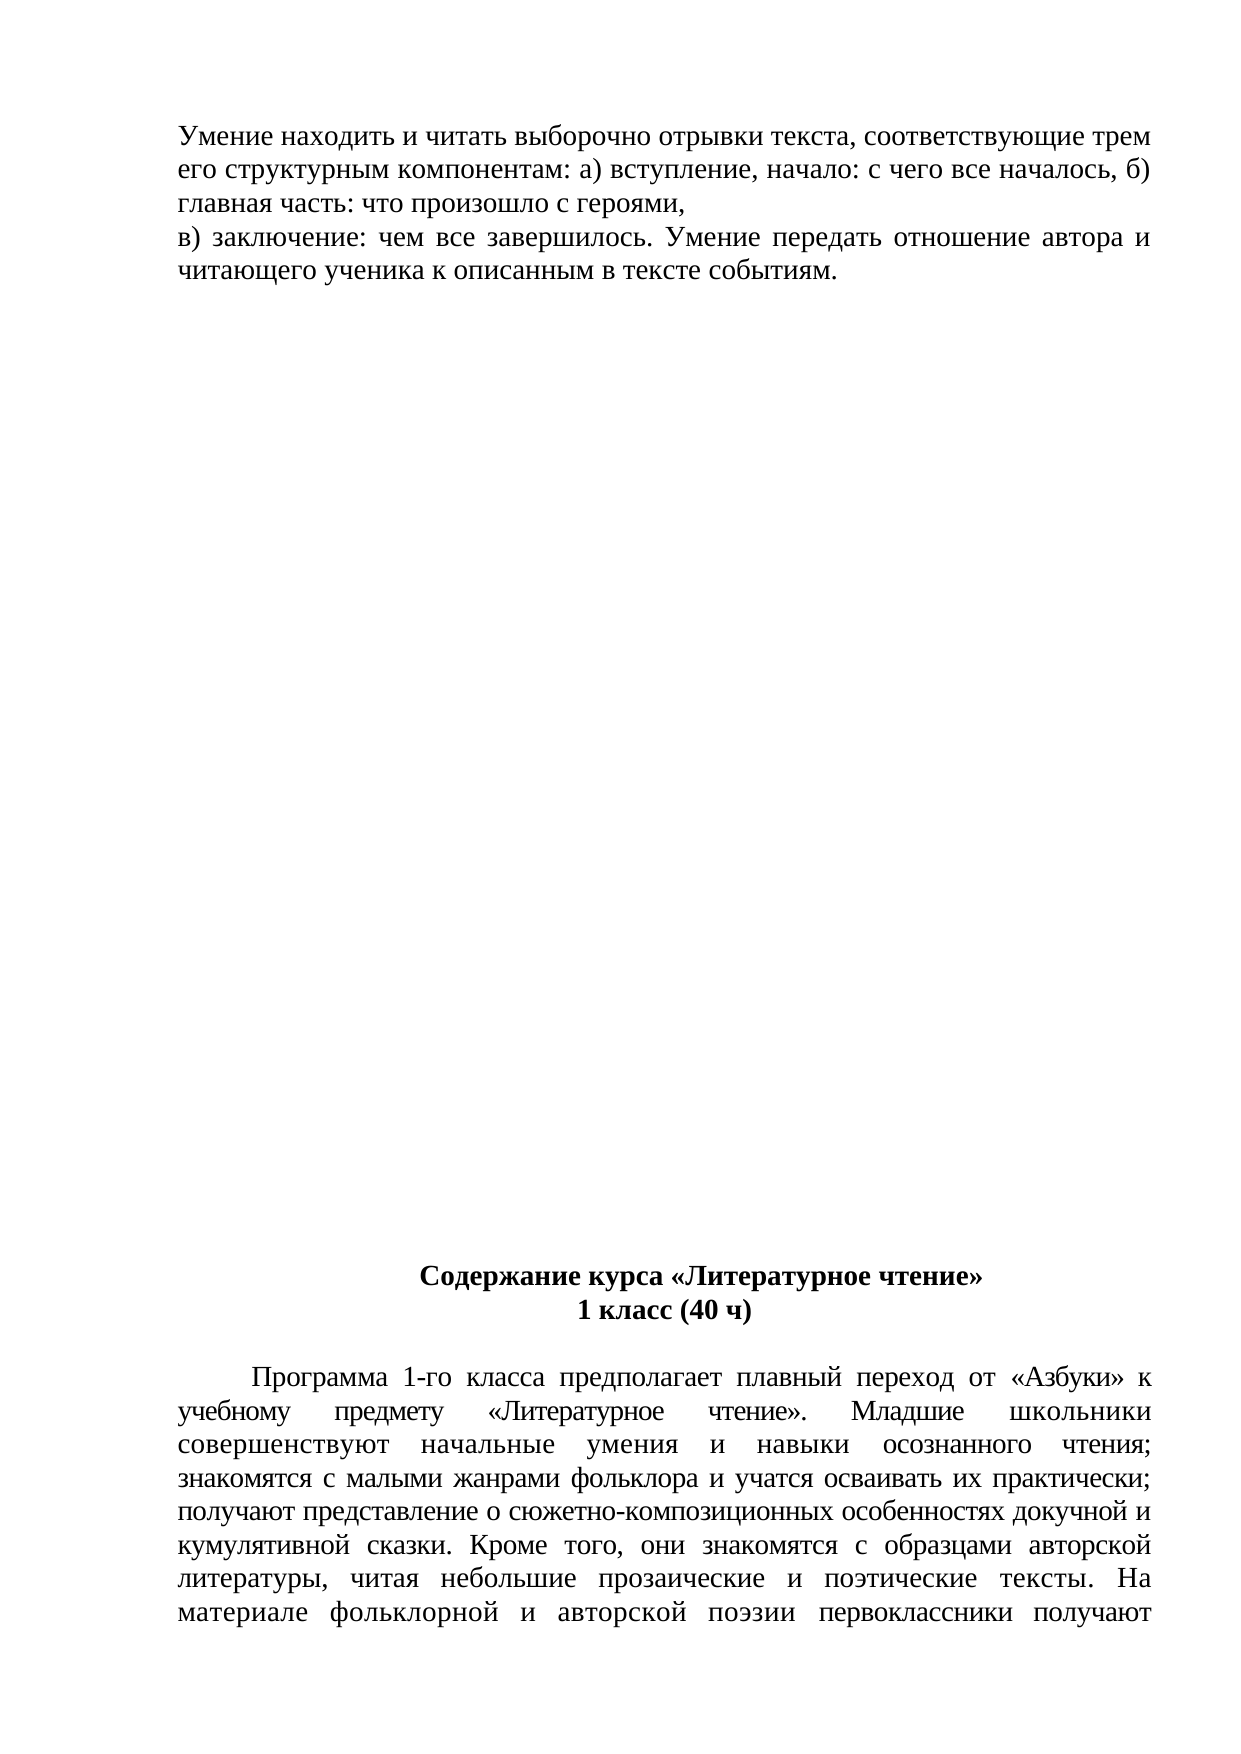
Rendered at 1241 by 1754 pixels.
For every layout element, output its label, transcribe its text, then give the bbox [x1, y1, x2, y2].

text в) заключение: чем все завершилось. Умение передать отношение автора и читающего ученика к описанным в тексте событиям. [177, 219, 1152, 286]
text 1 класс (40 ч) [177, 1292, 1152, 1326]
text Умение находить и читать выборочно отрывки текста, соответствующие трем его структурным компонентам: а) вступление, начало: с чего все началось, б) главная часть: что произошло с героями, [177, 118, 1152, 219]
text Содержание курса «Литературное чтение» [177, 1258, 1152, 1292]
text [177, 1359, 1152, 1627]
